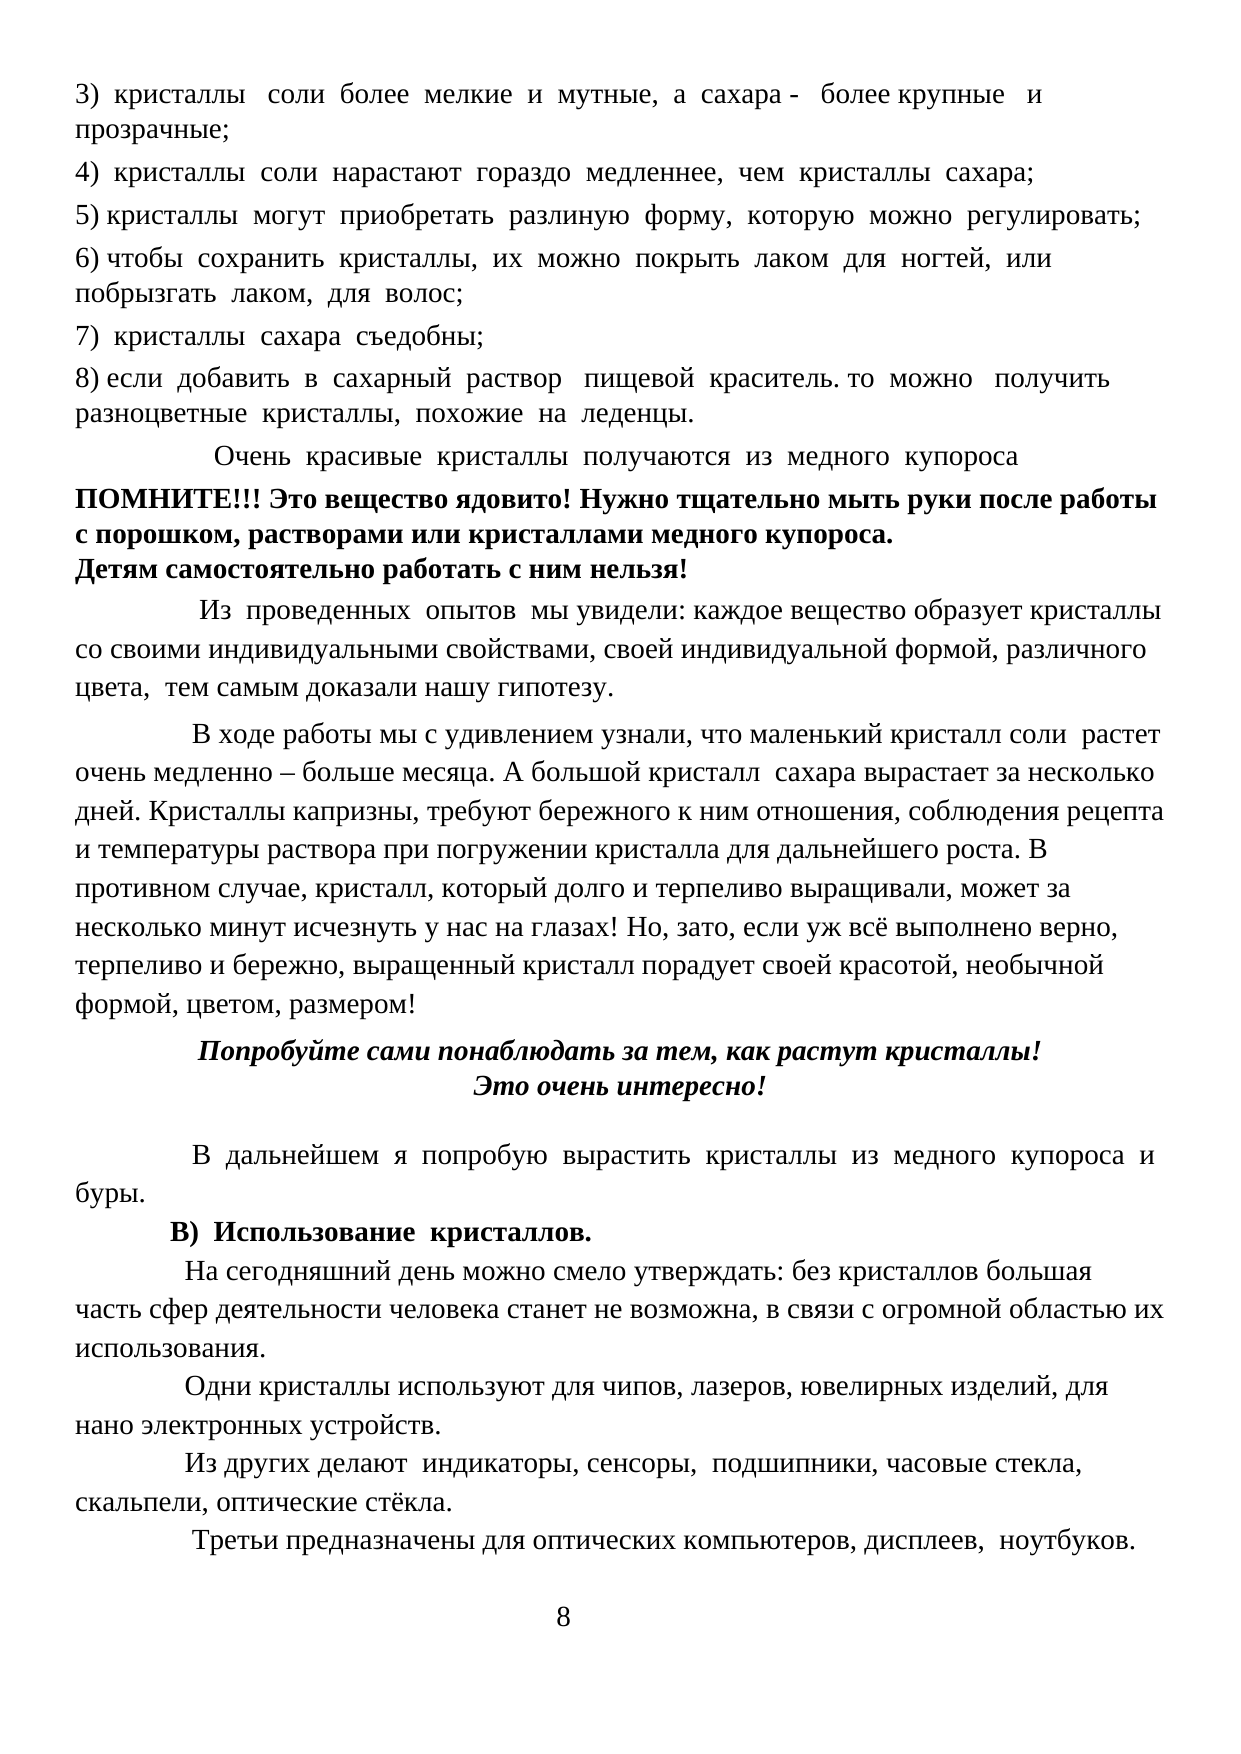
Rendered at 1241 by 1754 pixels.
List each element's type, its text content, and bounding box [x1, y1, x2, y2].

text В) Использование кристаллов. [75, 1214, 1165, 1248]
text В ходе работы мы с удивлением узнали, что маленький кристалл соли растет очень медленно – больше месяца. А большой кристалл сахара вырастает за несколько дней. Кристаллы капризны, требуют бережного к ним отношения, соблюдения рецепта и температуры раствора при погружении кристалла для дальнейшего роста. В противном случае, кристалл, который долго и терпеливо выращивали, может за несколько минут исчезнуть у нас на глазах! Но, зато, если уж всё выполнено верно, терпеливо и бережно, выращенный кристалл порадует своей красотой, необычной формой, цветом, размером! [75, 716, 1165, 1019]
text На сегодняшний день можно смело утверждать: без кристаллов большая часть сфер деятельности человека станет не возможна, в связи с огромной областью их использования. [75, 1253, 1165, 1363]
text Это очень интересно! [75, 1067, 1165, 1102]
text 6) чтобы сохранить кристаллы, их можно покрыть лаком для ногтей, или побрызгать лаком, для волос; [75, 238, 1165, 308]
text 8) если добавить в сахарный раствор пищевой краситель. то можно получить разноцветные кристаллы, похожие на леденцы. [75, 359, 1165, 429]
text Из проведенных опытов мы увидели: каждое вещество образует кристаллы со своими индивидуальными свойствами, своей индивидуальной формой, различного цвета, тем самым доказали нашу гипотезу. [75, 592, 1165, 703]
text 7) кристаллы сахара съедобны; [75, 316, 1165, 351]
text ПОМНИТЕ!!! Это вещество ядовито! Нужно тщательно мыть руки после работы с порошком, растворами или кристаллами медного купороса. [75, 480, 1165, 550]
text Третьи предназначены для оптических компьютеров, дисплеев, ноутбуков. [75, 1522, 1165, 1556]
text 8 [75, 1599, 1165, 1633]
text 5) кристаллы могут приобретать разлиную форму, которую можно регулировать; [75, 196, 1165, 231]
text Детям самостоятельно работать с ним нельзя! [75, 550, 1165, 585]
text 4) кристаллы соли нарастают гораздо медленнее, чем кристаллы сахара; [75, 153, 1165, 188]
text Из других делают индикаторы, сенсоры, подшипники, часовые стекла, скальпели, оптические стёкла. [75, 1445, 1165, 1517]
text Очень красивые кристаллы получаются из медного купороса [75, 437, 1165, 472]
text Одни кристаллы используют для чипов, лазеров, ювелирных изделий, для нано электронных устройств. [75, 1368, 1165, 1440]
text В дальнейшем я попробую вырастить кристаллы из медного купороса и буры. [75, 1137, 1165, 1209]
text Попробуйте сами понаблюдать за тем, как растут кристаллы! [75, 1032, 1165, 1067]
text 3) кристаллы соли более мелкие и мутные, а сахара - более крупные и прозрачные; [75, 75, 1165, 145]
